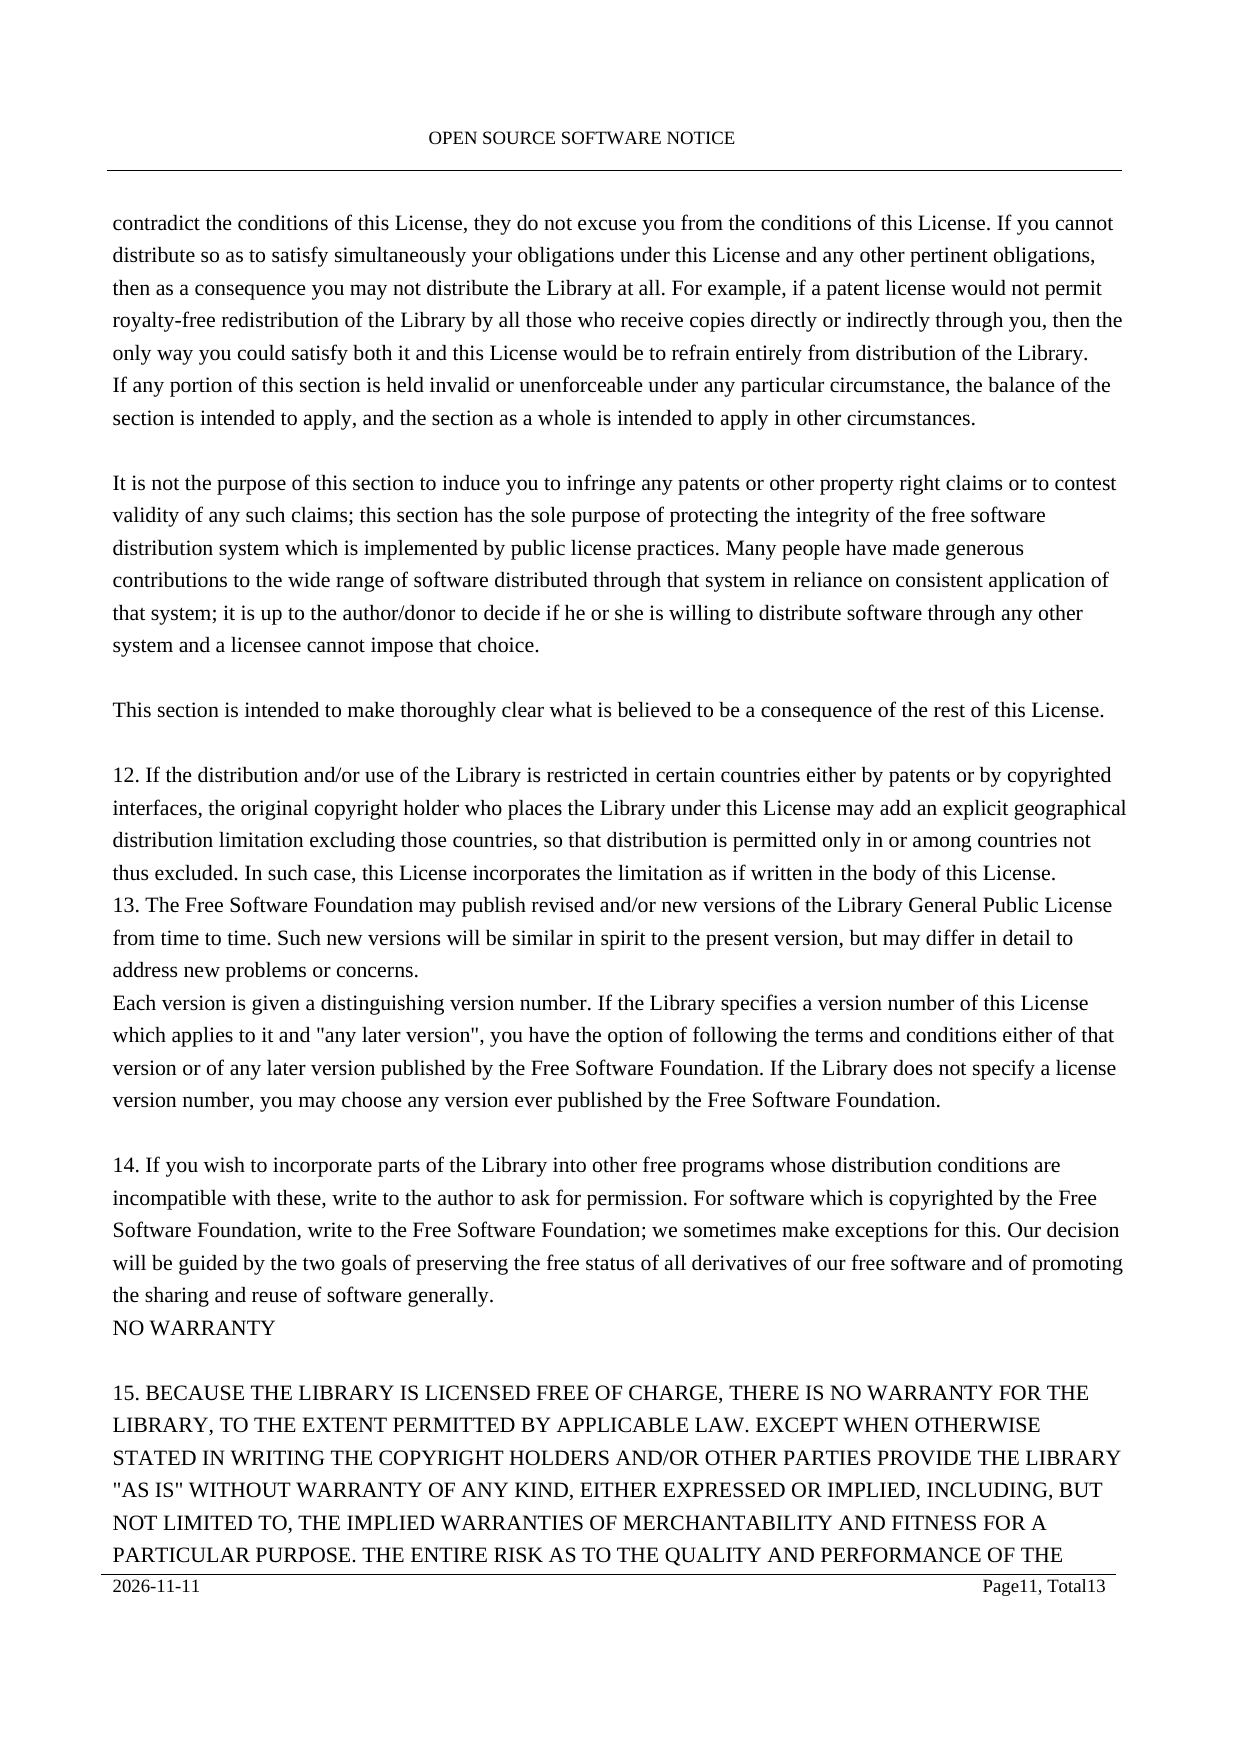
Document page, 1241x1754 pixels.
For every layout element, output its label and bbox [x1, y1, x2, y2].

text [112, 206, 1128, 1571]
